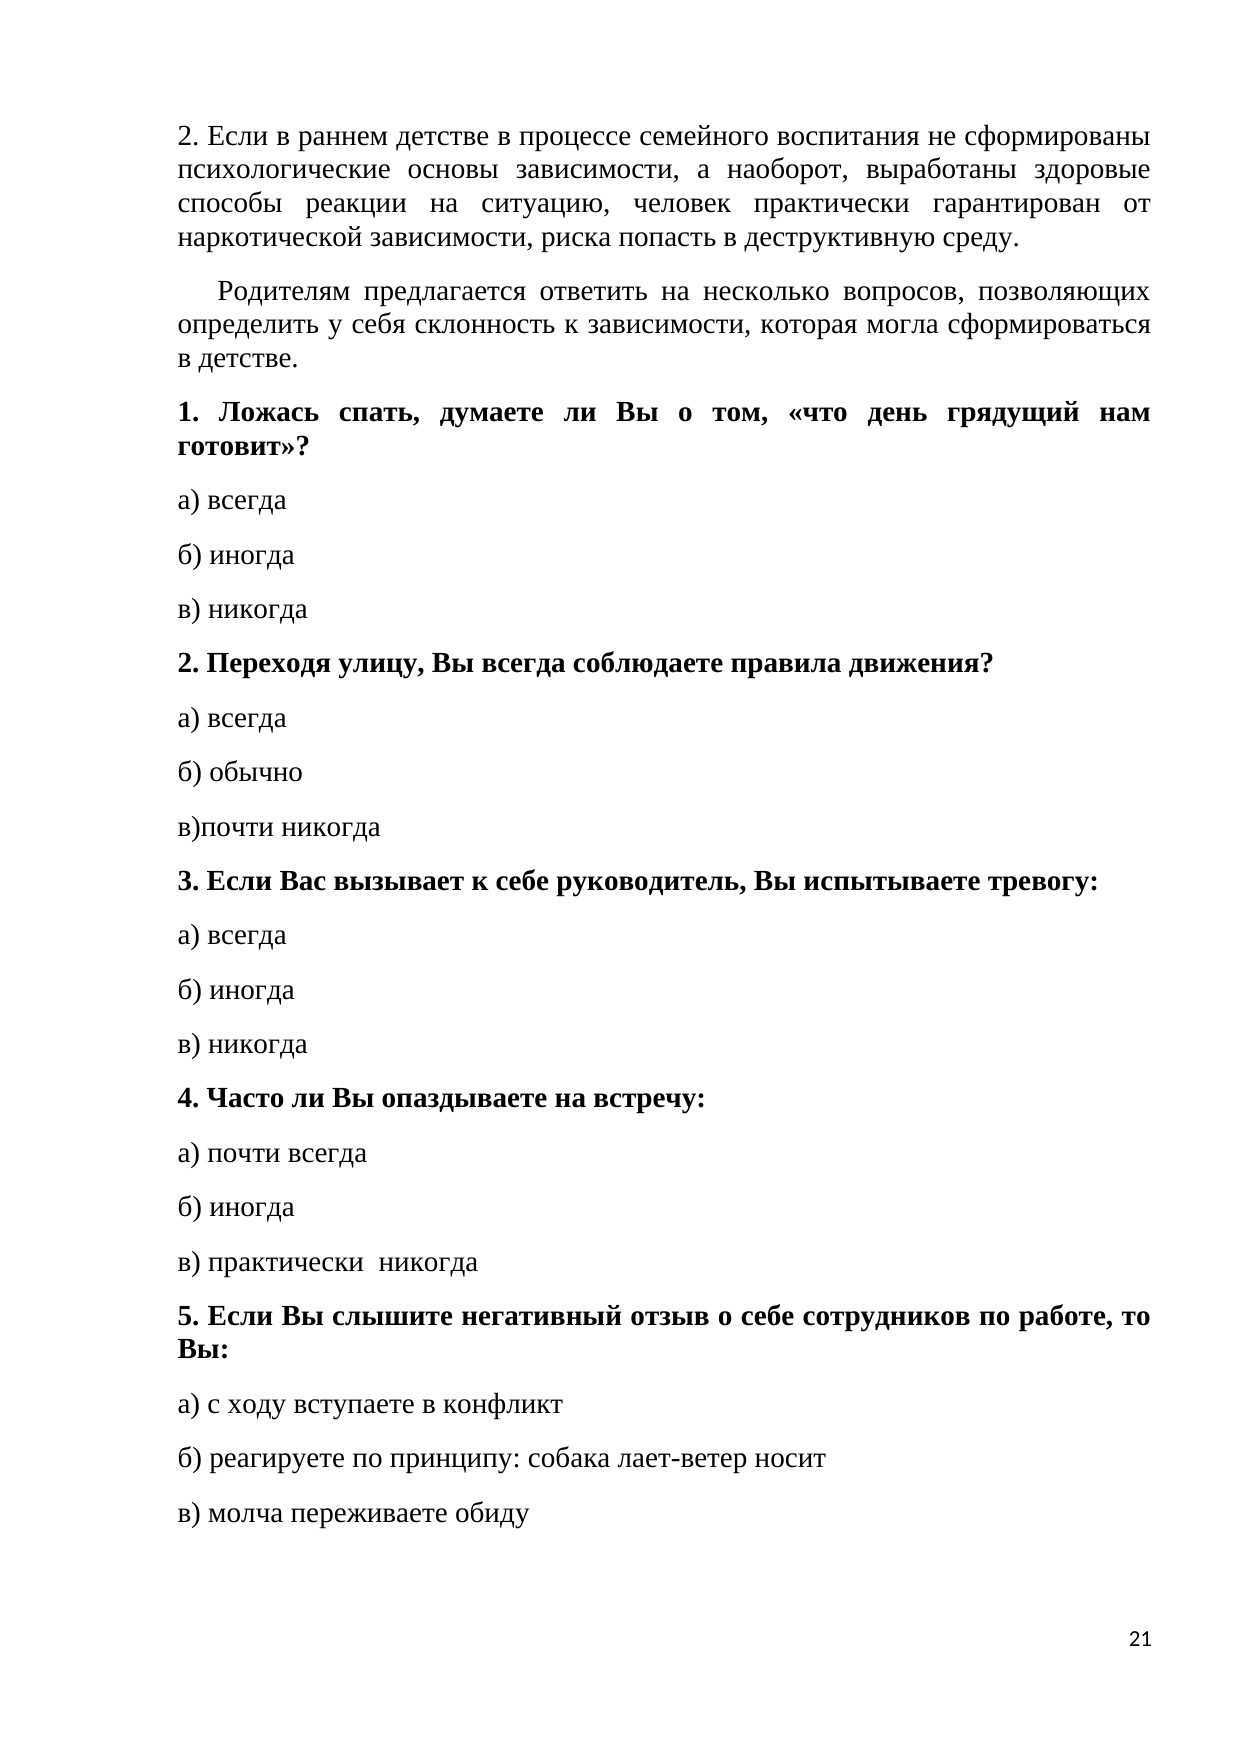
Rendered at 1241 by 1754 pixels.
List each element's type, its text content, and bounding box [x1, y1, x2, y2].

text в) никогда [177, 591, 1152, 625]
text Родителям предлагается ответить на несколько вопросов, позволяющих определить у себя склонность к зависимости, которая могла сформироваться в детстве. [177, 273, 1152, 374]
text 3. Если Вас вызывает к себе руководитель, Вы испытываете тревогу: [177, 863, 1152, 897]
text 1. Ложась спать, думаете ли Вы о том, «что день грядущий нам готовит»? [177, 394, 1152, 462]
text а) всегда [177, 700, 1152, 733]
text а) с ходу вступаете в конфликт [177, 1386, 1152, 1419]
text 5. Если Вы слышите негативный отзыв о себе сотрудников по работе, то Вы: [177, 1298, 1152, 1365]
text б) обычно [177, 754, 1152, 788]
text 2. Переходя улицу, Вы всегда соблюдаете правила движения? [177, 646, 1152, 679]
text б) иногда [177, 537, 1152, 570]
text б) иногда [177, 1189, 1152, 1223]
text б) иногда [177, 972, 1152, 1005]
text в) молча переживаете обиду [177, 1495, 1152, 1528]
text а) почти всегда [177, 1135, 1152, 1168]
text в)почти никогда [177, 809, 1152, 842]
text б) реагируете по принципу: собака лает-ветер носит [177, 1440, 1152, 1474]
text а) всегда [177, 917, 1152, 951]
text в) никогда [177, 1026, 1152, 1060]
text 4. Часто ли Вы опаздываете на встречу: [177, 1081, 1152, 1114]
text а) всегда [177, 482, 1152, 516]
text 2. Если в раннем детстве в процессе семейного воспитания не сформированы психологические основы зависимости, а наоборот, выработаны здоровые способы реакции на ситуацию, человек практически гарантирован от наркотической зависимости, риска попасть в деструктивную среду. [177, 118, 1152, 252]
text в) практически никогда [177, 1244, 1152, 1277]
